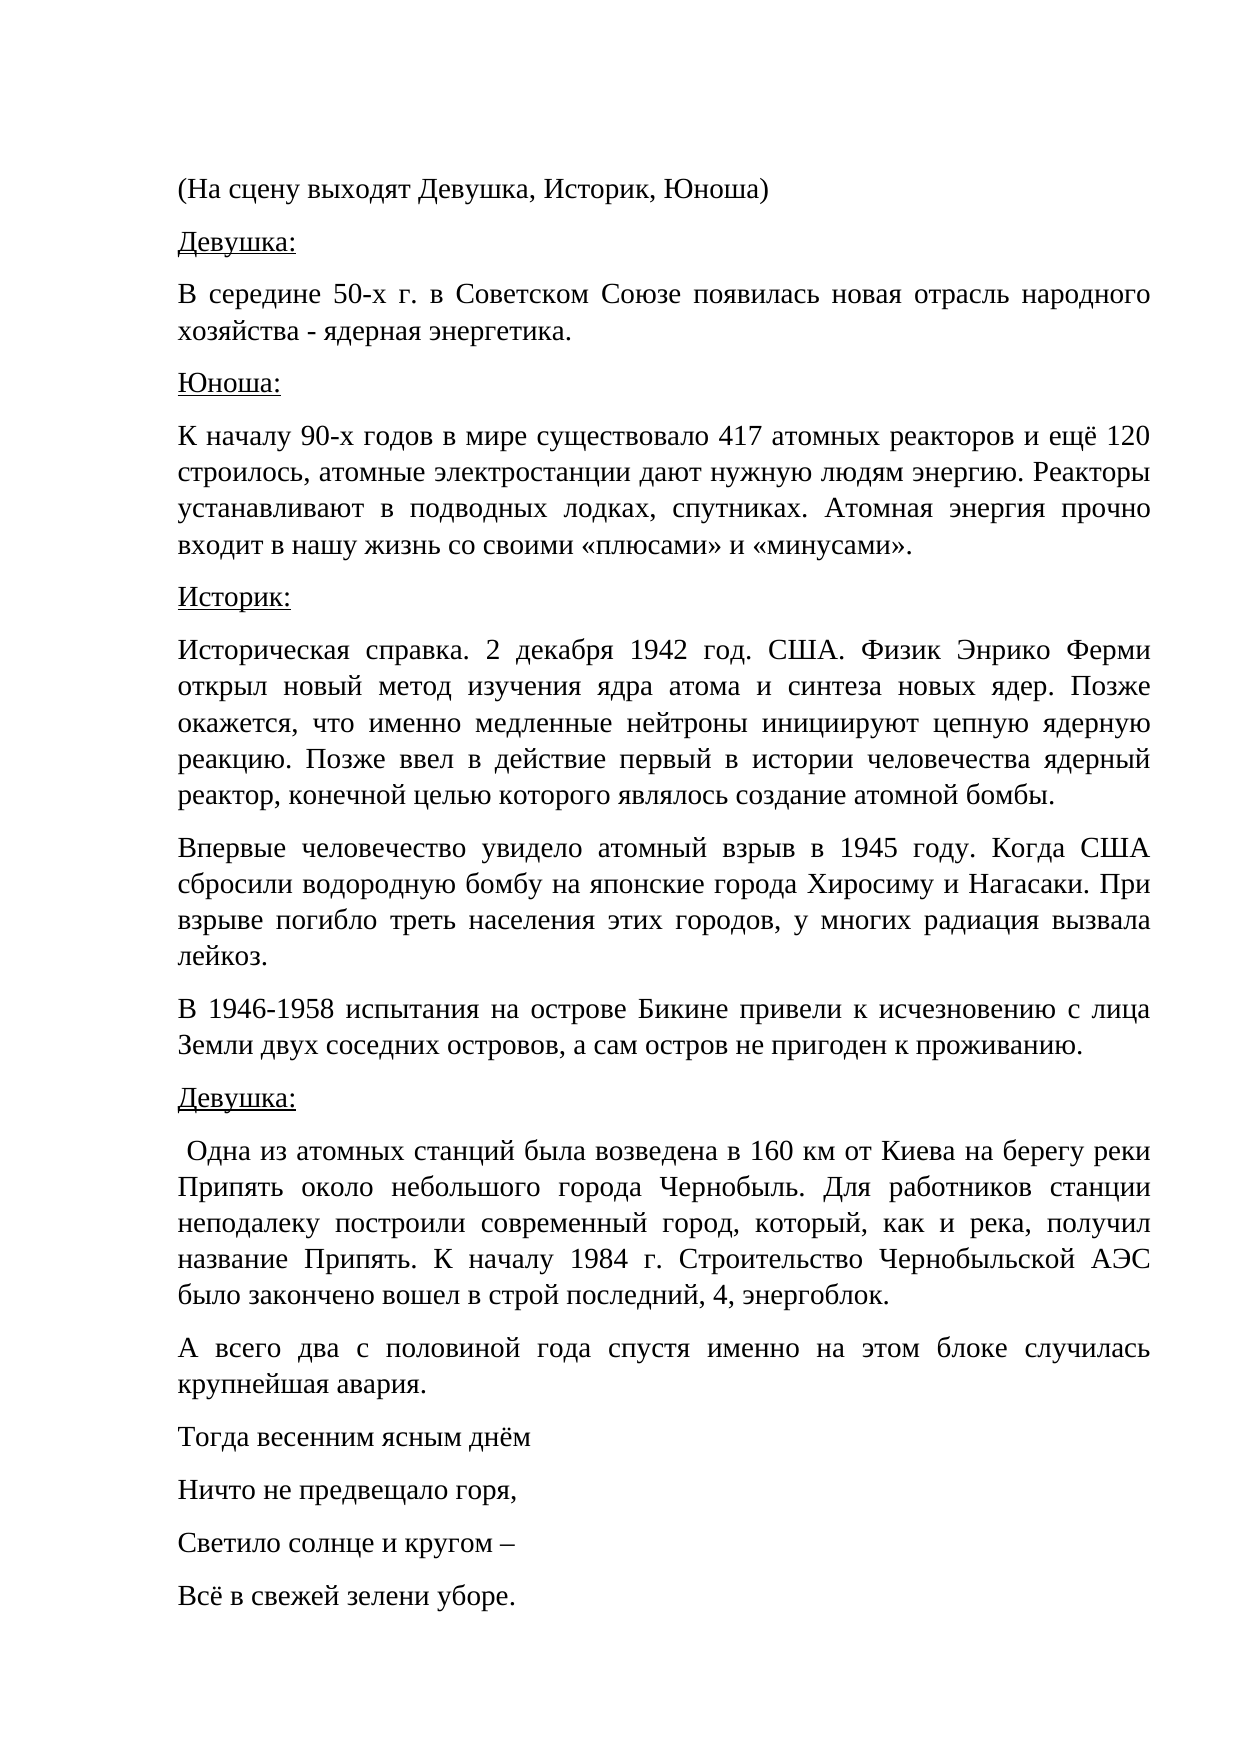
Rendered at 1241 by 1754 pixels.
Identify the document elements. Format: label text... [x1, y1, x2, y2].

text В 1946-1958 испытания на острове Бикине привели к исчезновению с лица Земли двух соседних островов, а сам остров не пригоден к проживанию. [177, 991, 1152, 1061]
text К началу 90-х годов в мире существовало 417 атомных реакторов и ещё 120 строилось, атомные электростанции дают нужную людям энергию. Реакторы устанавливают в подводных лодках, спутниках. Атомная энергия прочно входит в нашу жизнь со своими «плюсами» и «минусами». [177, 418, 1152, 560]
text А всего два с половиной года спустя именно на этом блоке случилась крупнейшая авария. [177, 1330, 1152, 1400]
text Ничто не предвещало горя, [177, 1472, 1152, 1506]
text Девушка: [177, 1080, 1152, 1113]
text Светило солнце и кругом – [177, 1525, 1152, 1558]
text Одна из атомных станций была возведена в 160 км от Киева на берегу реки Припять около небольшого города Чернобыль. Для работников станции неподалеку построили современный город, который, как и река, получил название Припять. К началу 1984 г. Строительство Чернобыльской АЭС было закончено вошел в строй последний, 4, энергоблок. [177, 1133, 1152, 1311]
text Всё в свежей зелени уборе. [177, 1578, 1152, 1611]
text Тогда весенним ясным днём [177, 1419, 1152, 1453]
text (На сцену выходят Девушка, Историк, Юноша) [177, 171, 1152, 204]
text В середине 50-х г. в Советском Союзе появилась новая отрасль народного хозяйства - ядерная энергетика. [177, 277, 1152, 346]
text Юноша: [177, 366, 1152, 399]
text Девушка: [177, 224, 1152, 257]
text Впервые человечество увидело атомный взрыв в 1945 году. Когда США сбросили водородную бомбу на японские города Хиросиму и Нагасаки. При взрыве погибло треть населения этих городов, у многих радиация вызвала лейкоз. [177, 830, 1152, 972]
text Историческая справка. 2 декабря 1942 год. США. Физик Энрико Ферми открыл новый метод изучения ядра атома и синтеза новых ядер. Позже окажется, что именно медленные нейтроны инициируют цепную ядерную реакцию. Позже ввел в действие первый в истории человечества ядерный реактор, конечной целью которого являлось создание атомной бомбы. [177, 632, 1152, 811]
text Историк: [177, 579, 1152, 613]
